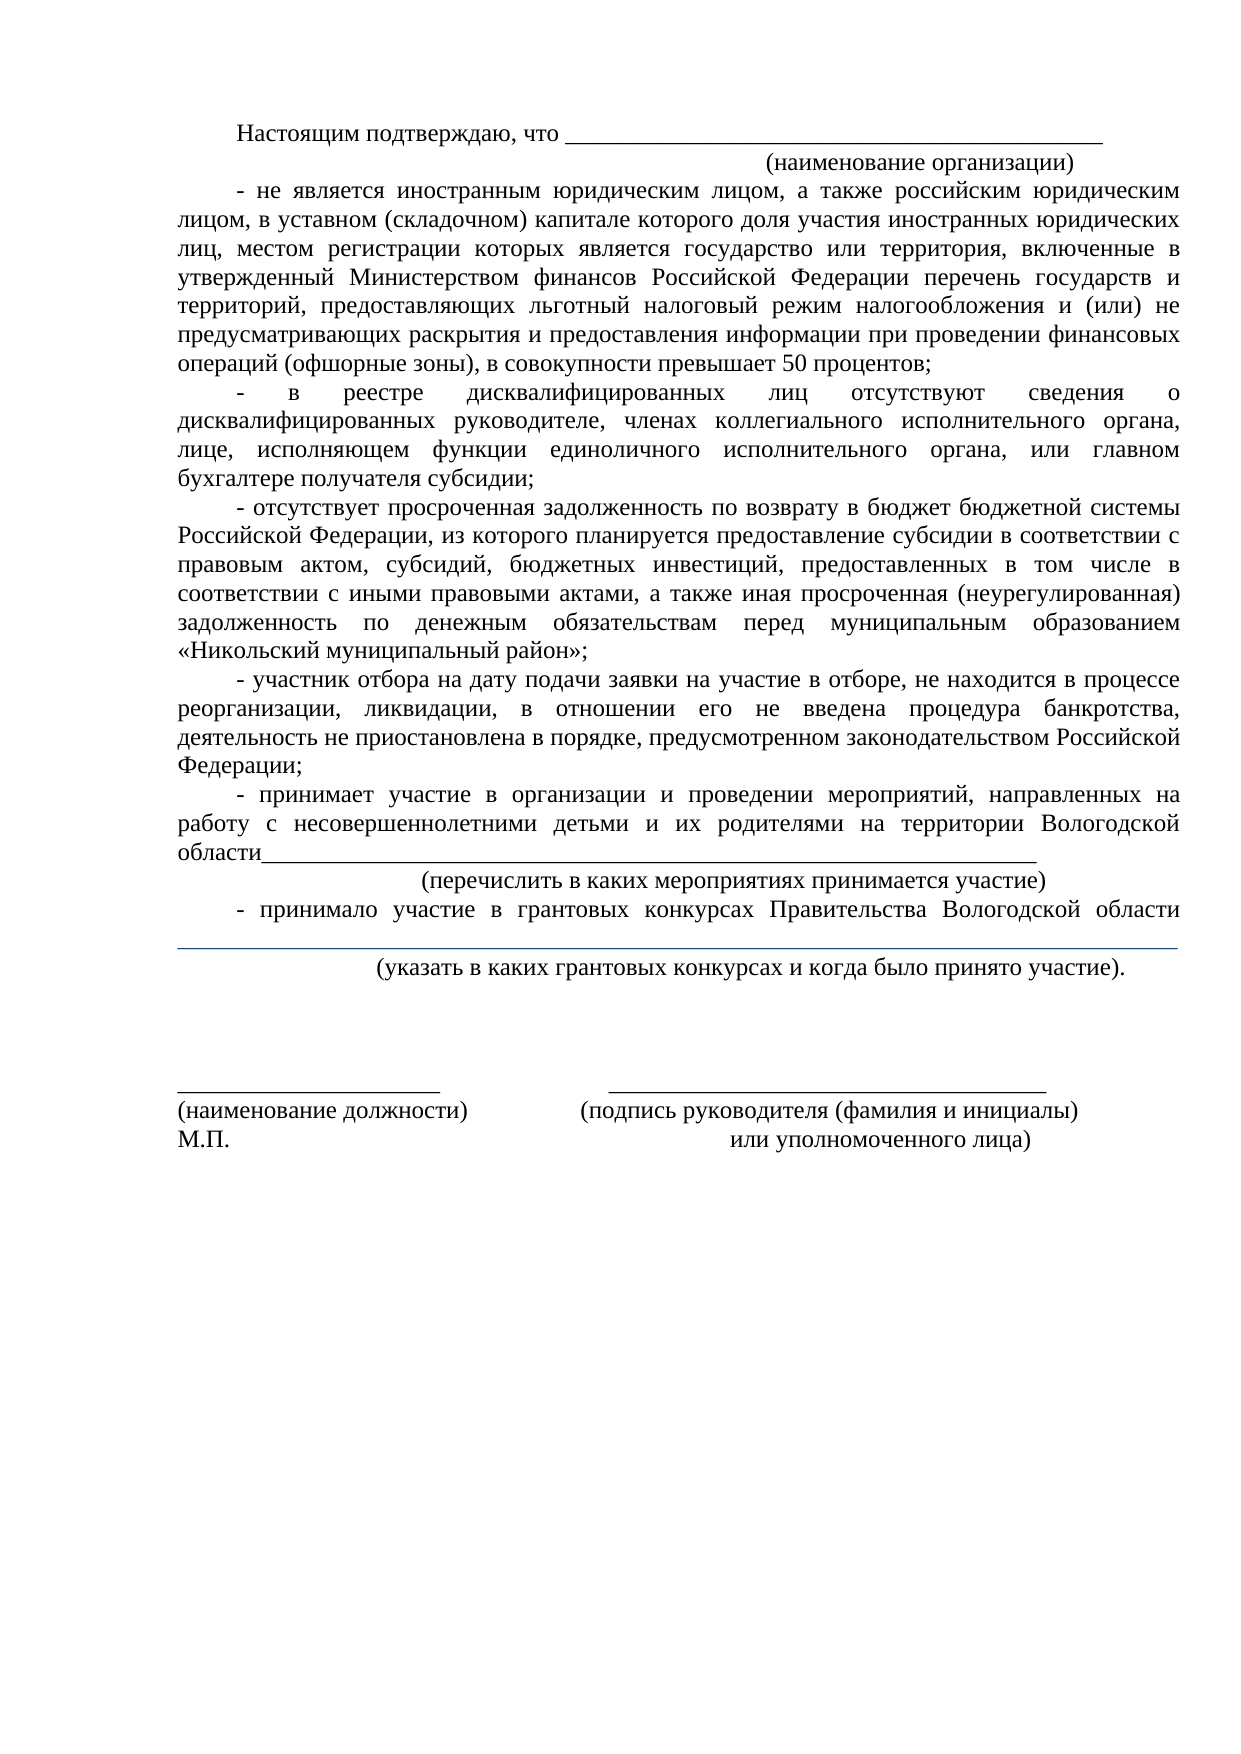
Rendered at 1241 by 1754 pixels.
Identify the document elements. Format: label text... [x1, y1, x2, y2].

text - принимало участие в грантовых конкурсах Правительства Вологодской области ________________________________________________________________________________ [177, 894, 1181, 952]
text - отсутствует просроченная задолженность по возврату в бюджет бюджетной системы Российской Федерации, из которого планируется предоставление субсидии в соответствии с правовым актом, субсидий, бюджетных инвестиций, предоставленных в том числе в соответствии с иными правовыми актами, а также иная просроченная (неурегулированная) задолженность по денежным обязательствам перед муниципальным образованием «Никольский муниципальный район»; [177, 492, 1181, 664]
text М.П. или уполномоченного лица) [177, 1124, 1181, 1153]
text Настоящим подтверждаю, что ___________________________________________ [177, 118, 1181, 147]
text _____________________ ___________________________________ [177, 1067, 1181, 1096]
text (наименование должности) (подпись руководителя (фамилия и инициалы) [177, 1096, 1181, 1124]
text - в реестре дисквалифицированных лиц отсутствуют сведения о дисквалифицированных руководителе, членах коллегиального исполнительного органа, лице, исполняющем функции единоличного исполнительного органа, или главном бухгалтере получателя субсидии; [177, 377, 1181, 492]
text (указать в каких грантовых конкурсах и когда было принято участие). [177, 952, 1181, 981]
text (перечислить в каких мероприятиях принимается участие) [177, 866, 1181, 894]
text - участник отбора на дату подачи заявки на участие в отборе, не находится в процессе реорганизации, ликвидации, в отношении его не введена процедура банкротства, деятельность не приостановлена в порядке, предусмотренном законодательством Российской Федерации; [177, 664, 1181, 779]
text - не является иностранным юридическим лицом, а также российским юридическим лицом, в уставном (складочном) капитале которого доля участия иностранных юридических лиц, местом регистрации которых является государство или территория, включенные в утвержденный Министерством финансов Российской Федерации перечень государств и территорий, предоставляющих льготный налоговый режим налогообложения и (или) не предусматривающих раскрытия и предоставления информации при проведении финансовых операций (офшорные зоны), в совокупности превышает 50 процентов; [177, 176, 1181, 377]
text - принимает участие в организации и проведении мероприятий, направленных на работу с несовершеннолетними детьми и их родителями на территории Вологодской области______________________________________________________________ [177, 779, 1181, 866]
text (наименование организации) [177, 147, 1181, 176]
